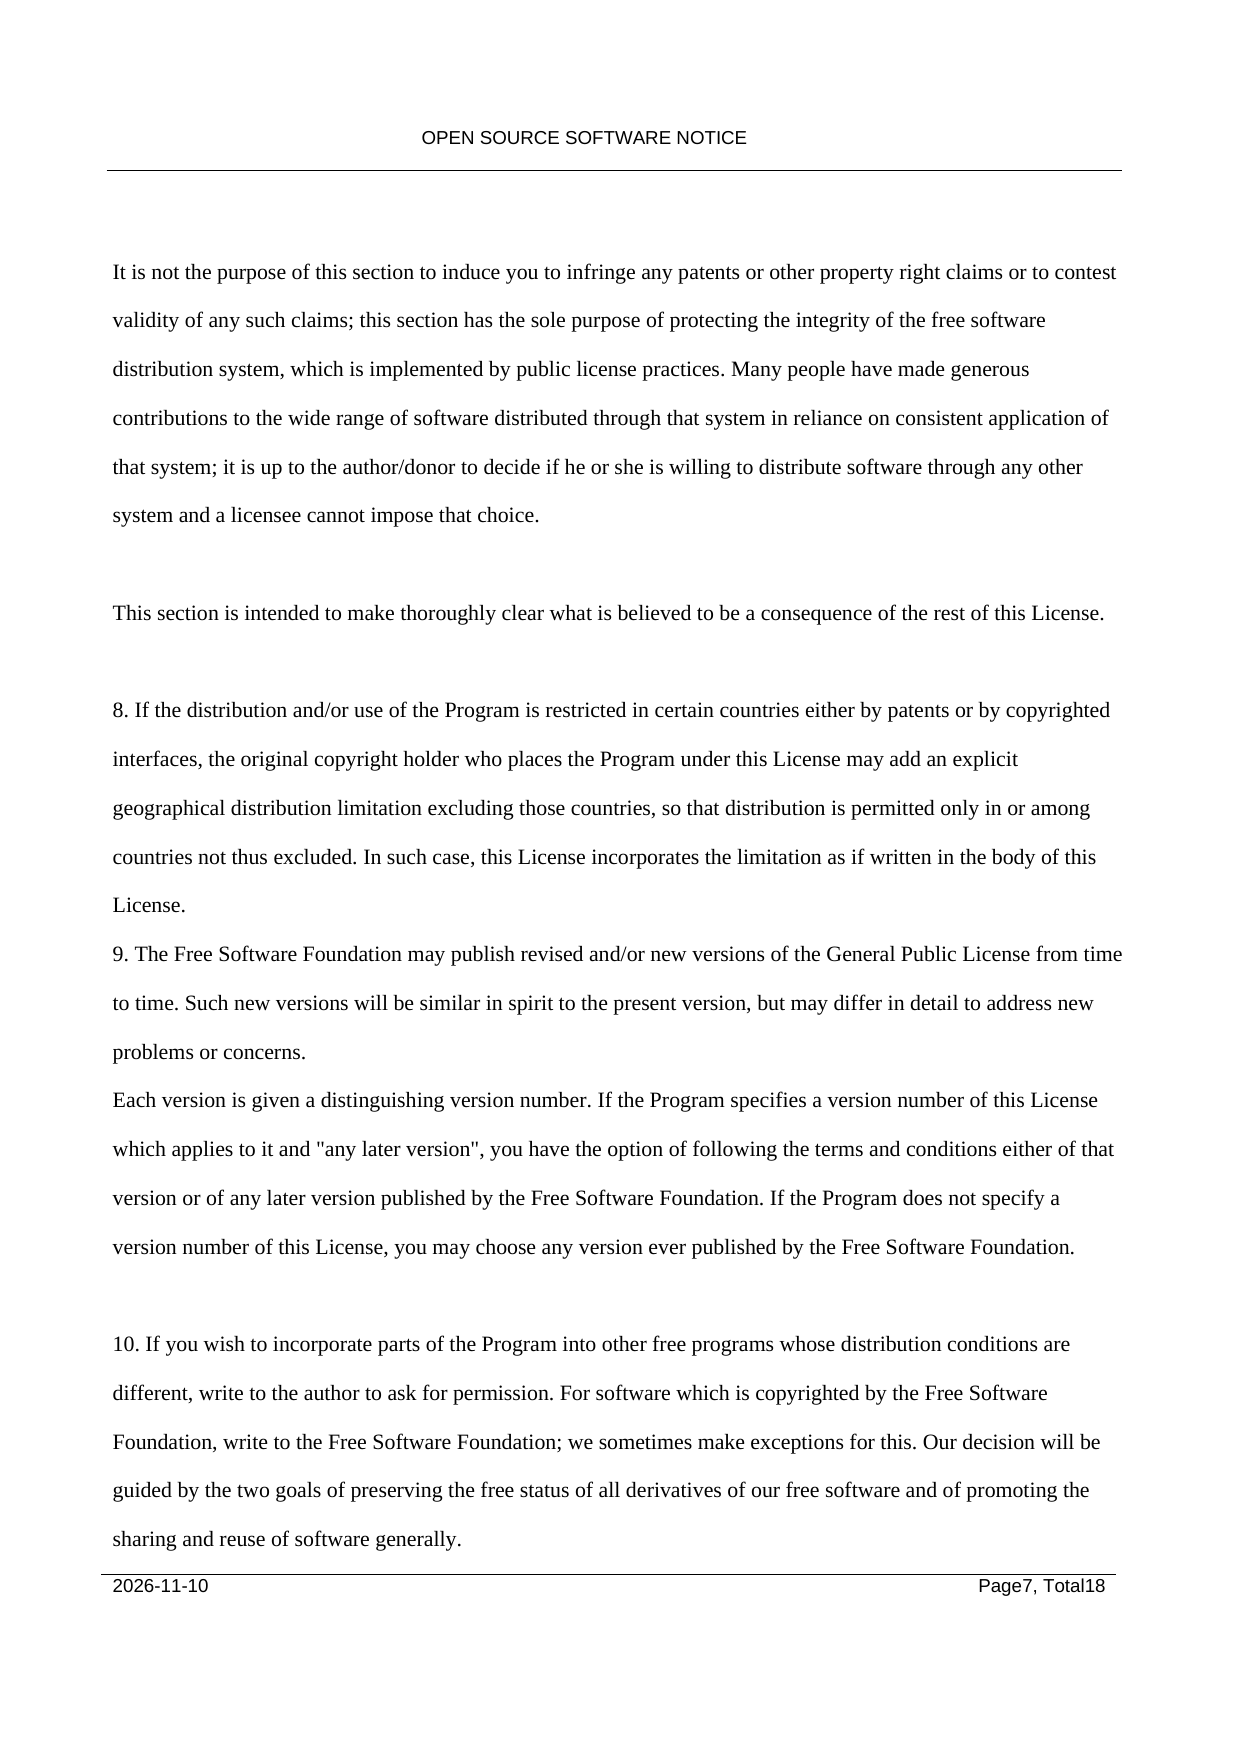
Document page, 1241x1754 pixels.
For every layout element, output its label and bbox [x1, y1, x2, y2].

text [112, 206, 1128, 1555]
